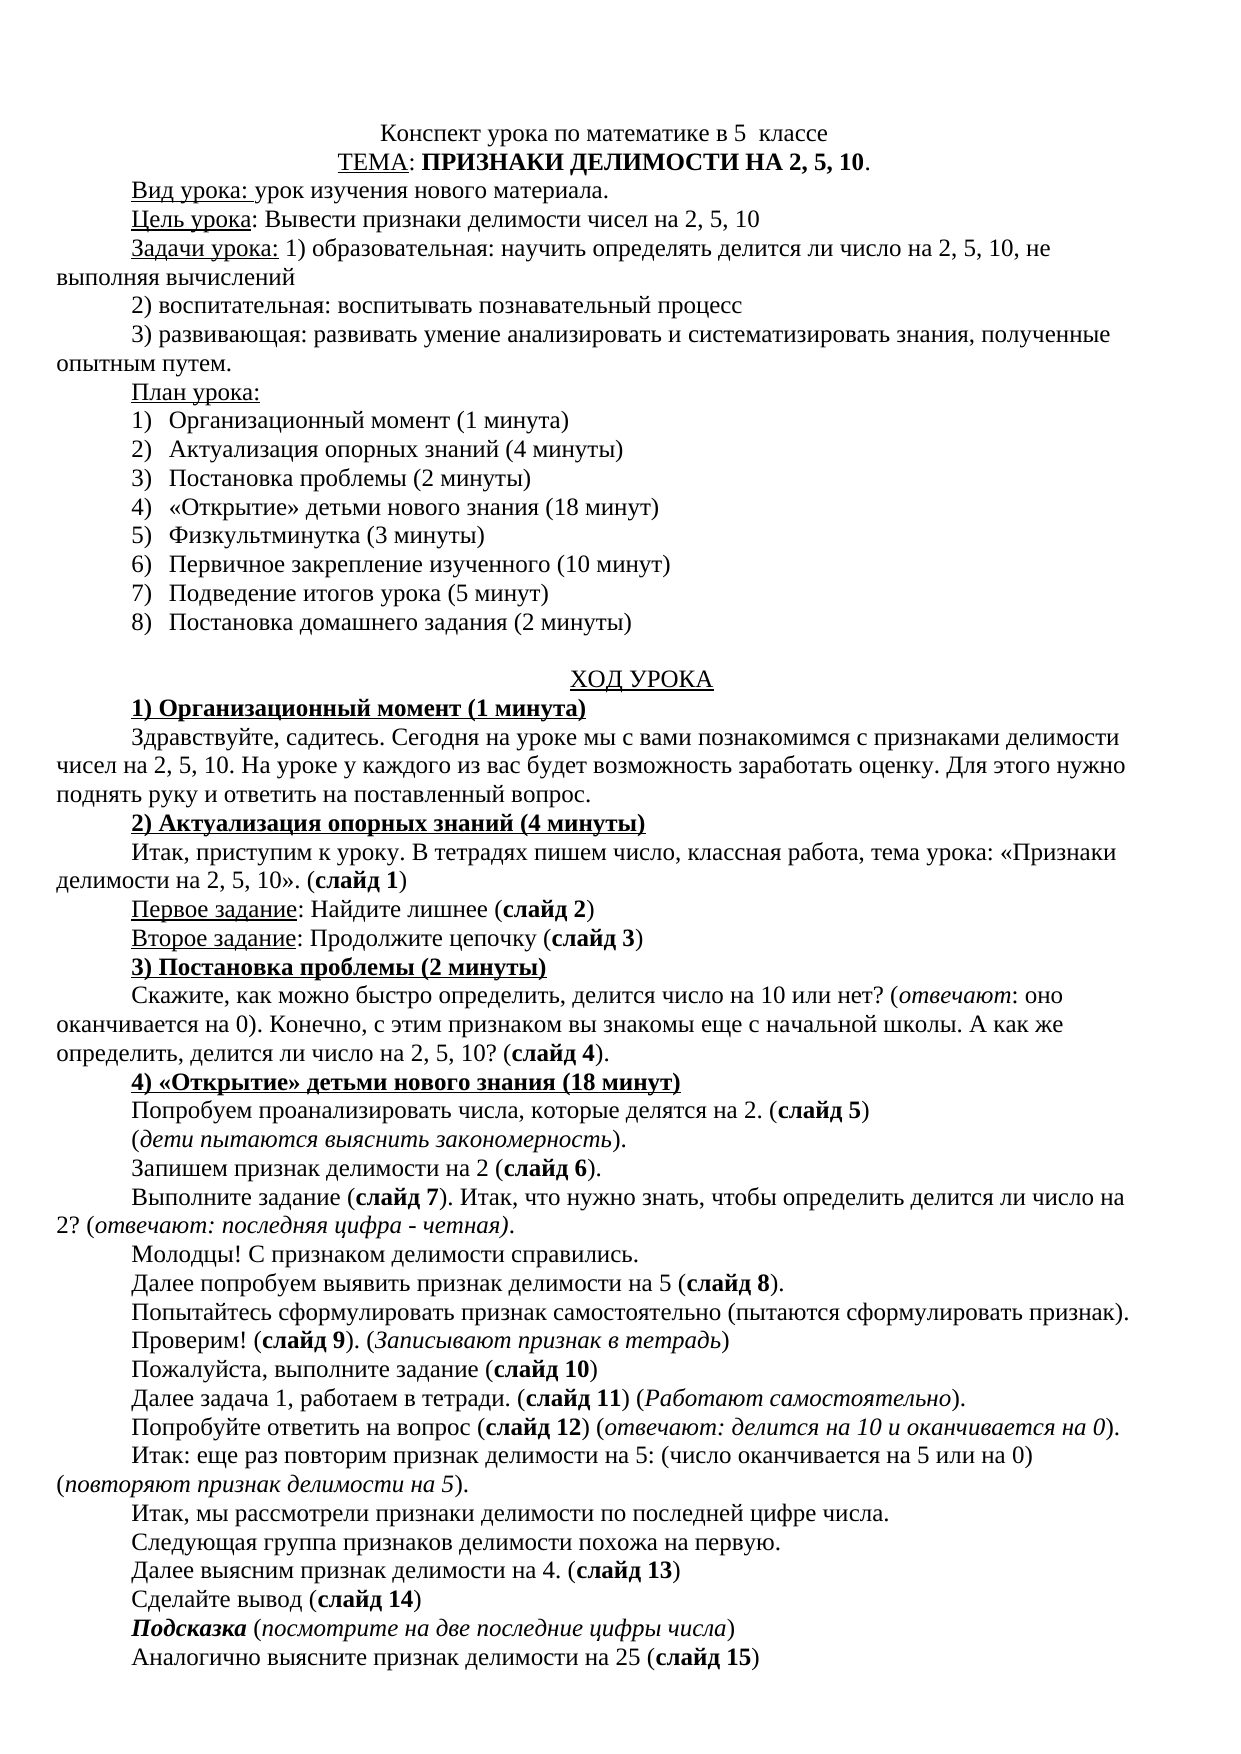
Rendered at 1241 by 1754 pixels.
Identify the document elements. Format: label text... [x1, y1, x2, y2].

list «Открытие» детьми нового знания (18 минут) [131, 492, 1152, 521]
text Конспект урока по математике в 5 классе [56, 118, 1152, 147]
text (дети пытаются выяснить закономерность). [56, 1124, 1152, 1153]
text Вид урока: урок изучения нового материала. [56, 176, 1152, 204]
text Итак, приступим к уроку. В тетрадях пишем число, классная работа, тема урока: «Признаки делимости на 2, 5, 10». (слайд 1) [56, 837, 1152, 894]
text Далее выясним признак делимости на 4. (слайд 13) [56, 1556, 1152, 1584]
text Итак, мы рассмотрели признаки делимости по последней цифре числа. [56, 1498, 1152, 1527]
text Далее задача 1, работаем в тетради. (слайд 11) (Работают самостоятельно). [56, 1383, 1152, 1412]
text Аналогично выясните признак делимости на 25 (слайд 15) [56, 1642, 1152, 1671]
text 2) воспитательная: воспитывать познавательный процесс [56, 291, 1152, 319]
text Первое задание: Найдите лишнее (слайд 2) [56, 894, 1152, 923]
text 3) Постановка проблемы (2 минуты) [56, 952, 1152, 981]
text 4) «Открытие» детьми нового знания (18 минут) [56, 1067, 1152, 1096]
list Физкультминутка (3 минуты) [131, 521, 1152, 549]
text Сделайте вывод (слайд 14) [56, 1584, 1152, 1613]
text Второе задание: Продолжите цепочку (слайд 3) [56, 923, 1152, 952]
list Первичное закрепление изученного (10 минут) [131, 549, 1152, 578]
text ХОД УРОКА [131, 664, 1152, 693]
text ТЕМА: ПРИЗНАКИ ДЕЛИМОСТИ НА 2, 5, 10. [56, 147, 1152, 176]
list Постановка проблемы (2 минуты) [131, 463, 1152, 492]
list Постановка домашнего задания (2 минуты) [131, 607, 1152, 636]
text Подсказка (посмотрите на две последние цифры числа) [56, 1613, 1152, 1642]
text Следующая группа признаков делимости похожа на первую. [56, 1527, 1152, 1556]
text План урока: [56, 377, 1152, 406]
text 1) Организационный момент (1 минута) [131, 693, 1152, 722]
list Организационный момент (1 минута) [131, 406, 1152, 434]
text Выполните задание (слайд 7). Итак, что нужно знать, чтобы определить делится ли число на 2? (отвечают: последняя цифра - четная). [56, 1182, 1152, 1239]
list Актуализация опорных знаний (4 минуты) [131, 434, 1152, 463]
text 3) развивающая: развивать умение анализировать и систематизировать знания, полученные опытным путем. [56, 319, 1152, 377]
text Задачи урока: 1) образовательная: научить определять делится ли число на 2, 5, 10, не выполняя вычислений [56, 233, 1152, 291]
list Подведение итогов урока (5 минут) [131, 578, 1152, 607]
text Запишем признак делимости на 2 (слайд 6). [56, 1153, 1152, 1182]
text Молодцы! С признаком делимости справились. [56, 1239, 1152, 1268]
text Здравствуйте, садитесь. Сегодня на уроке мы с вами познакомимся с признаками делимости чисел на 2, 5, 10. На уроке у каждого из вас будет возможность заработать оценку. Для этого нужно поднять руку и ответить на поставленный вопрос. [56, 722, 1152, 808]
text Попробуем проанализировать числа, которые делятся на 2. (слайд 5) [56, 1096, 1152, 1124]
text Скажите, как можно быстро определить, делится число на 10 или нет? (отвечают: оно оканчивается на 0). Конечно, с этим признаком вы знакомы еще с начальной школы. А как же определить, делится ли число на 2, 5, 10? (слайд 4). [56, 981, 1152, 1067]
text Цель урока: Вывести признаки делимости чисел на 2, 5, 10 [56, 204, 1152, 233]
text Проверим! (слайд 9). (Записывают признак в тетрадь) [56, 1326, 1152, 1354]
text Далее попробуем выявить признак делимости на 5 (слайд 8). [56, 1268, 1152, 1297]
text Попытайтесь сформулировать признак самостоятельно (пытаются сформулировать признак). [56, 1297, 1152, 1326]
text Итак: еще раз повторим признак делимости на 5: (число оканчивается на 5 или на 0) (повторяют признак делимости на 5). [56, 1441, 1152, 1498]
text Попробуйте ответить на вопрос (слайд 12) (отвечают: делится на 10 и оканчивается на 0). [56, 1412, 1152, 1441]
text 2) Актуализация опорных знаний (4 минуты) [56, 808, 1152, 837]
text Пожалуйста, выполните задание (слайд 10) [56, 1354, 1152, 1383]
